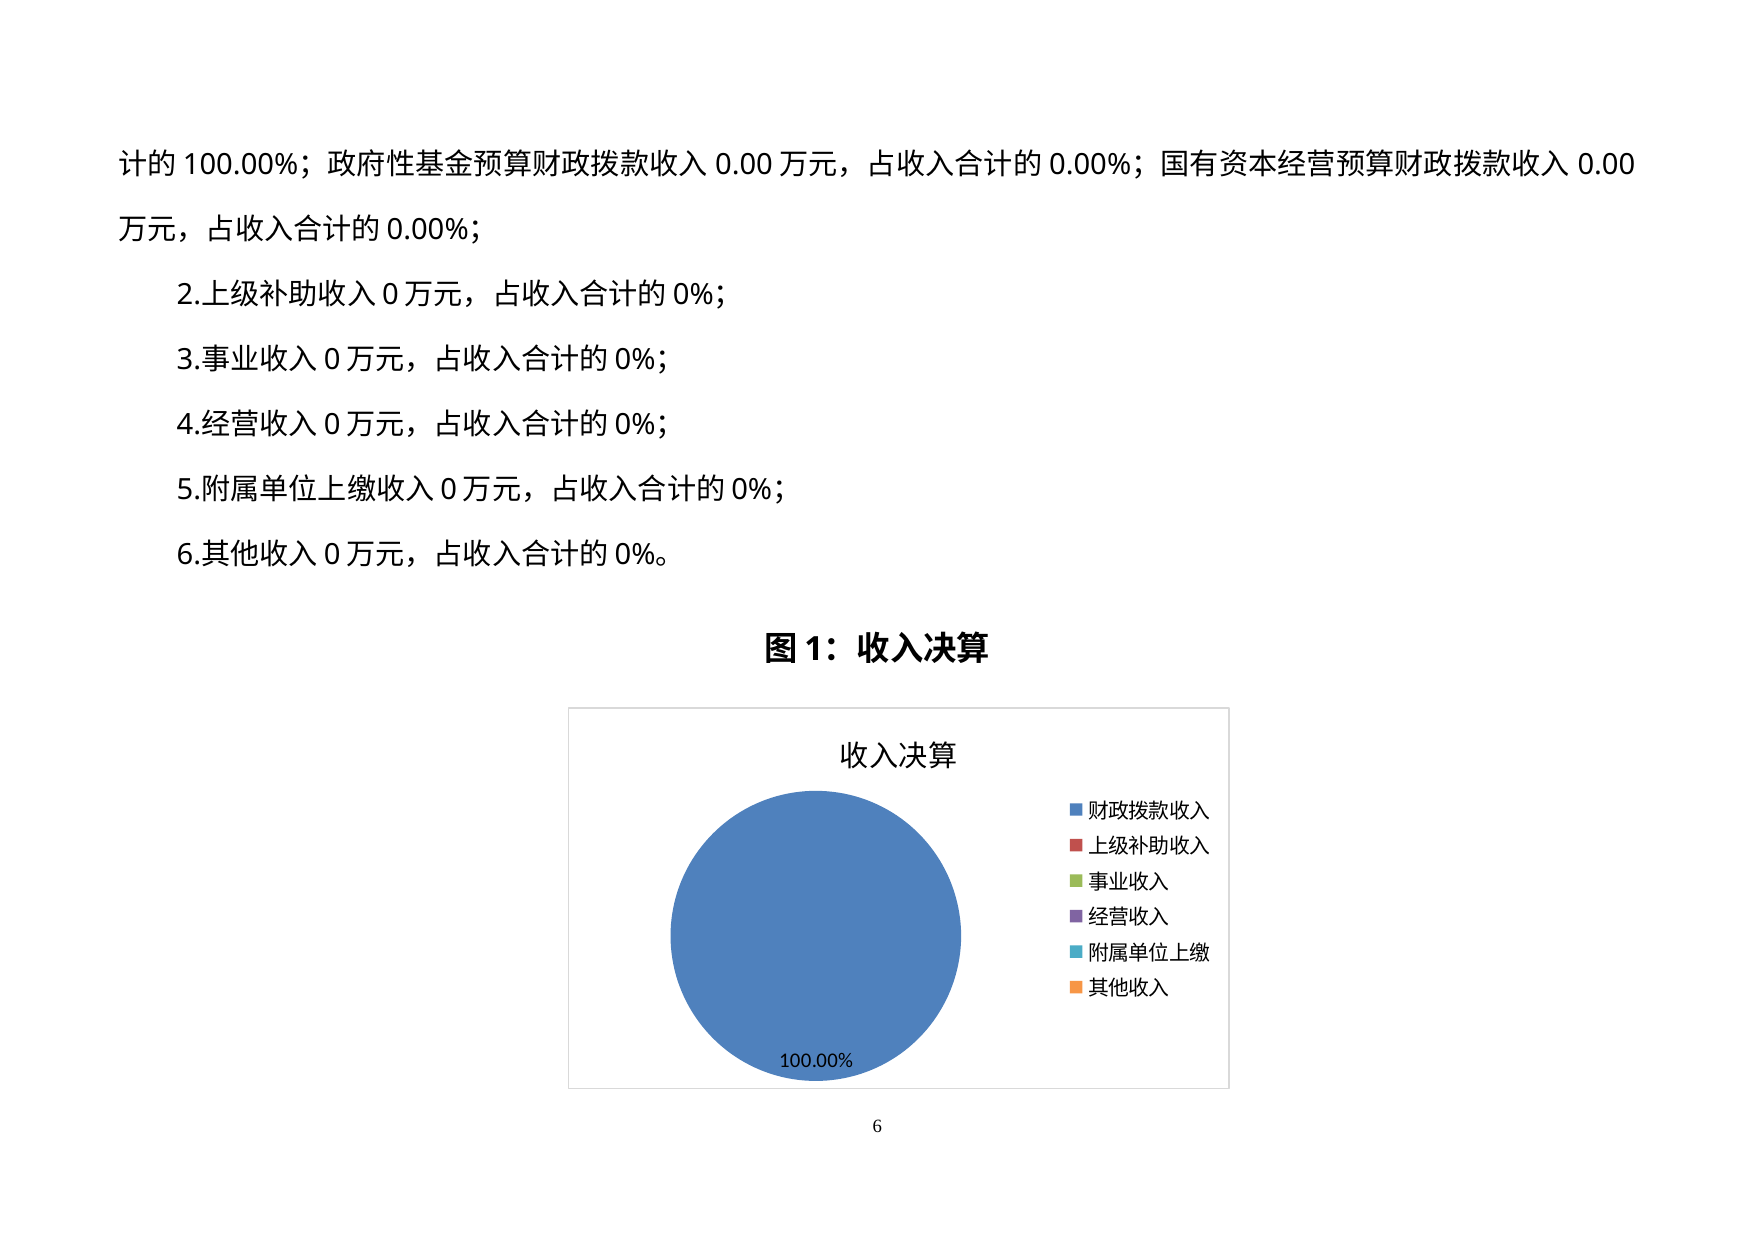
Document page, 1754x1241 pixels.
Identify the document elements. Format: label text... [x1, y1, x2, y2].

list 3.事业收入0万元，占收入合计的0%； [118, 324, 1636, 389]
list 2.上级补助收入0万元，占收入合计的0%； [118, 259, 1636, 324]
text 5.附属单位上缴收入0万元，占收入合计的0%； [118, 454, 1636, 519]
subtitle 图1：收入决算 [118, 613, 1636, 678]
text 4.经营收入0万元，占收入合计的0%； [118, 389, 1636, 454]
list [118, 129, 1636, 259]
text 6.其他收入0万元，占收入合计的0%。 [118, 519, 1636, 584]
